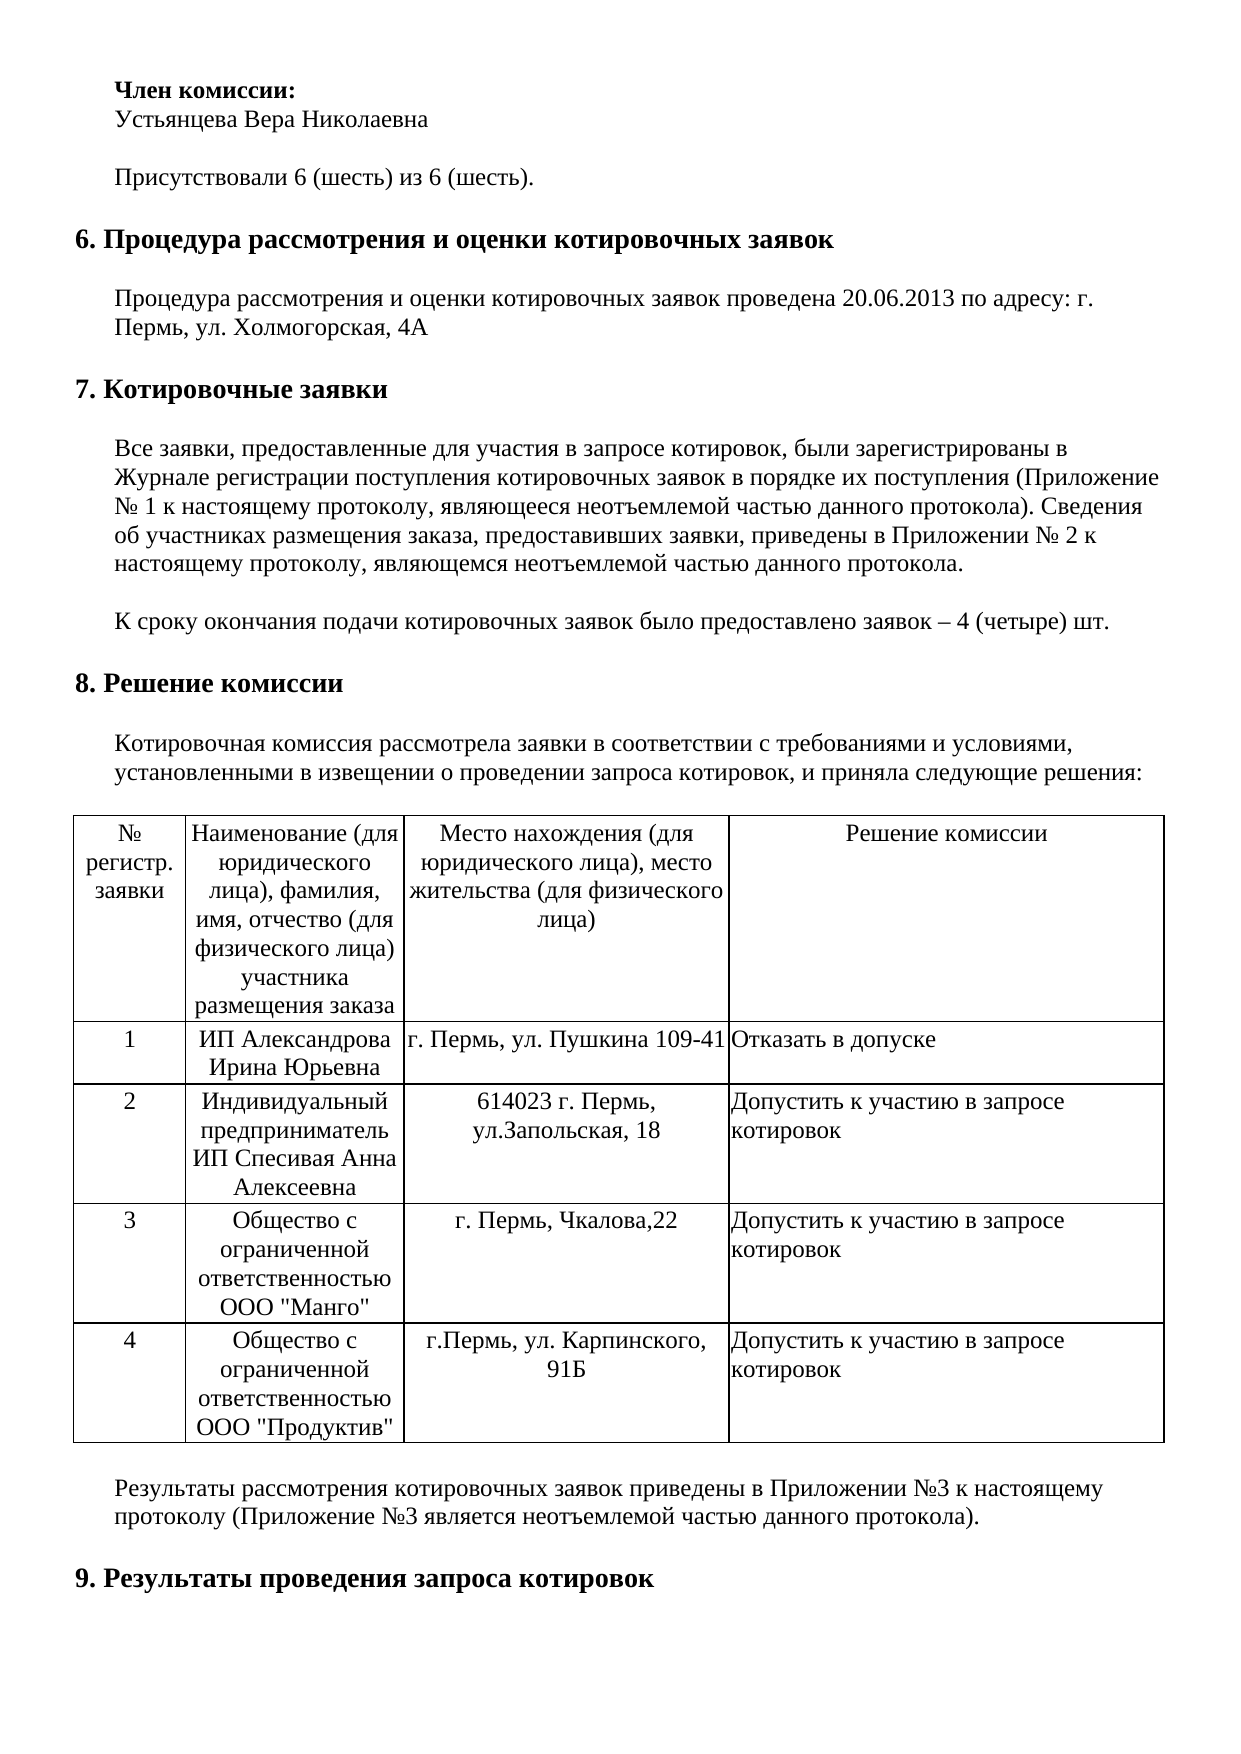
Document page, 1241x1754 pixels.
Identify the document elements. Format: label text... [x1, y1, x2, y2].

table_cell 3 [74, 1204, 185, 1322]
text 9. Результаты проведения запроса котировок [75, 1561, 1165, 1594]
text Котировочная комиссия рассмотрела заявки в соответствии с требованиями и условиями, установленными в извещении о проведении запроса котировок, и приняла следующие решения: [114, 728, 1165, 786]
table_cell 1 [74, 1022, 185, 1083]
text 6. Процедура рассмотрения и оценки котировочных заявок [75, 222, 1165, 254]
text Присутствовали 6 (шесть) из 6 (шесть). [114, 162, 1165, 190]
table_cell Индивидуальный предприниматель ИП Спесивая Анна Алексеевна [186, 1085, 403, 1202]
table_cell г. Пермь, ул. Пушкина 109-41 [405, 1022, 728, 1083]
text 7. Котировочные заявки [75, 372, 1165, 404]
table_cell 2 [74, 1085, 185, 1202]
table_cell Допустить к участию в запросе котировок [730, 1085, 1163, 1202]
table_cell 4 [74, 1324, 185, 1442]
text 8. Решение комиссии [75, 666, 1165, 699]
text Процедура рассмотрения и оценки котировочных заявок проведена 20.06.2013 по адресу: г. Пермь, ул. Холмогорская, 4А [114, 283, 1165, 341]
table_header Решение комиссии [730, 816, 1163, 1021]
table_cell Общество с ограниченной ответственностью ООО "Манго" [186, 1204, 403, 1322]
table_cell Отказать в допуске [730, 1022, 1163, 1083]
table_cell Общество с ограниченной ответственностью ООО "Продуктив" [186, 1324, 403, 1442]
table_header № регистр. заявки [74, 816, 185, 1021]
table_cell 614023 г. Пермь, ул.Запольская, 18 [405, 1085, 728, 1202]
table_header Место нахождения (для юридического лица), место жительства (для физического лица) [405, 816, 728, 1021]
table_cell Допустить к участию в запросе котировок [730, 1204, 1163, 1322]
table_cell г. Пермь, Чкалова,22 [405, 1204, 728, 1322]
text Результаты рассмотрения котировочных заявок приведены в Приложении №3 к настоящему протоколу (Приложение №3 является неотъемлемой частью данного протокола). [114, 1473, 1165, 1530]
table_header Наименование (для юридического лица), фамилия, имя, отчество (для физического лица) участника размещения заказа [186, 816, 403, 1021]
text Все заявки, предоставленные для участия в запросе котировок, были зарегистрированы в Журнале регистрации поступления котировочных заявок в порядке их поступления (Приложение № 1 к настоящему протоколу, являющееся неотъемлемой частью данного протокола). Сведения об участниках размещения заказа, предоставивших заявки, приведены в Приложении № 2 к настоящему протоколу, являющемся неотъемлемой частью данного протокола. [114, 433, 1165, 577]
table_cell г.Пермь, ул. Карпинского, 91Б [405, 1324, 728, 1442]
table_cell ИП Александрова Ирина Юрьевна [186, 1022, 403, 1083]
text К сроку окончания подачи котировочных заявок было предоставлено заявок – 4 (четыре) шт. [114, 606, 1165, 635]
table_cell Допустить к участию в запросе котировок [730, 1324, 1163, 1442]
text Член комиссии: Устьянцева Вера Николаевна [114, 75, 1165, 132]
